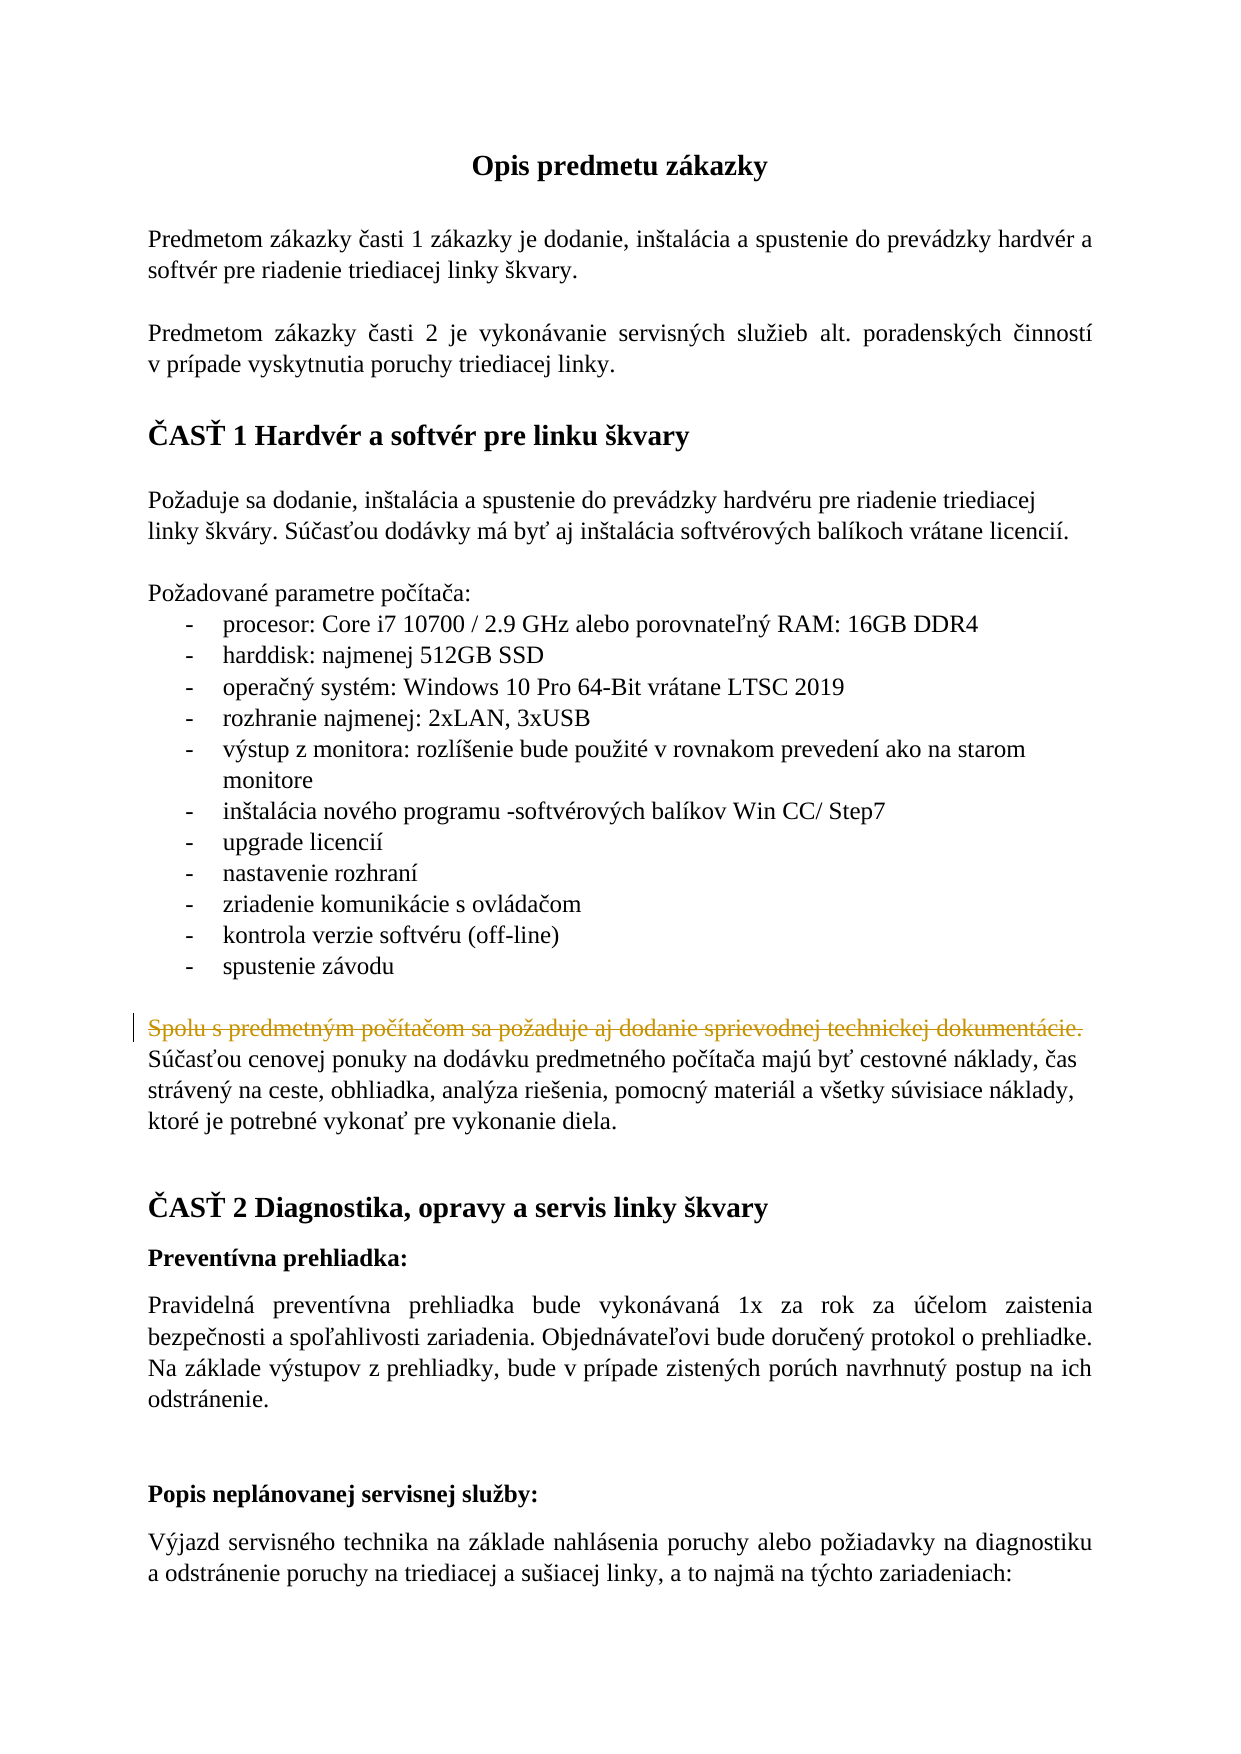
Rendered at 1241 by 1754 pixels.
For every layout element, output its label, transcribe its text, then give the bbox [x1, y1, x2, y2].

text ČASŤ 2 Diagnostika, opravy a servis linky škvary [148, 1190, 1093, 1223]
text Predmetom zákazky časti 2 je vykonávanie servisných služieb alt. poradenských činností v prípade vyskytnutia poruchy triediacej linky. [148, 318, 1093, 377]
list spustenie závodu [185, 951, 1093, 980]
text Predmetom zákazky časti 1 zákazky je dodanie, inštalácia a spustenie do prevádzky hardvér a softvér pre riadenie triediacej linky škvary. [148, 224, 1093, 284]
list operačný systém: Windows 10 Pro 64-Bit vrátane LTSC 2019 [185, 672, 1093, 700]
list rozhranie najmenej: 2xLAN, 3xUSB [185, 703, 1093, 731]
list upgrade licencií [185, 827, 1093, 856]
text Výjazd servisného technika na základe nahlásenia poruchy alebo požiadavky na diagnostiku a odstránenie poruchy na triediacej a sušiacej linky, a to najmä na týchto zariadeniach: [148, 1527, 1093, 1587]
text Opis predmetu zákazky [147, 148, 1093, 181]
text Pravidelná preventívna prehliadka bude vykonávaná 1x za rok za účelom zaistenia bezpečnosti a spoľahlivosti zariadenia. Objednávateľovi bude doručený protokol o prehliadke. Na základe výstupov z prehliadky, bude v prípade zistených porúch navrhnutý postup na ich odstránenie. [148, 1291, 1093, 1412]
text Popis neplánovanej servisnej služby: [148, 1479, 1093, 1508]
text ČASŤ 1 Hardvér a softvér pre linku škvary [148, 418, 1093, 452]
list zriadenie komunikácie s ovládačom [185, 889, 1093, 918]
text Požadované parametre počítača: [148, 578, 1093, 607]
text Súčasťou cenovej ponuky na dodávku predmetného počítača majú byť cestovné náklady, čas strávený na ceste, obhliadka, analýza riešenia, pomocný materiál a všetky súvisiace náklady, ktoré je potrebné vykonať pre vykonanie diela. [148, 1013, 1093, 1135]
list harddisk: najmenej 512GB SSD [185, 641, 1093, 669]
list kontrola verzie softvéru (off-line) [185, 920, 1093, 949]
list výstup z monitora: rozlíšenie bude použité v rovnakom prevedení ako na starom monitore [185, 734, 1093, 793]
list nastavenie rozhraní [185, 858, 1093, 887]
text Preventívna prehliadka: [148, 1243, 1093, 1272]
text Požaduje sa dodanie, inštalácia a spustenie do prevádzky hardvéru pre riadenie triediacej linky škváry. Súčasťou dodávky má byť aj inštalácia softvérových balíkoch vrátane licencií. [148, 485, 1093, 545]
list inštalácia nového programu -softvérových balíkov Win CC/ Step7 [185, 796, 1093, 824]
list procesor: Core i7 10700 / 2.9 GHz alebo porovnateľný RAM: 16GB DDR4 [185, 609, 1093, 638]
